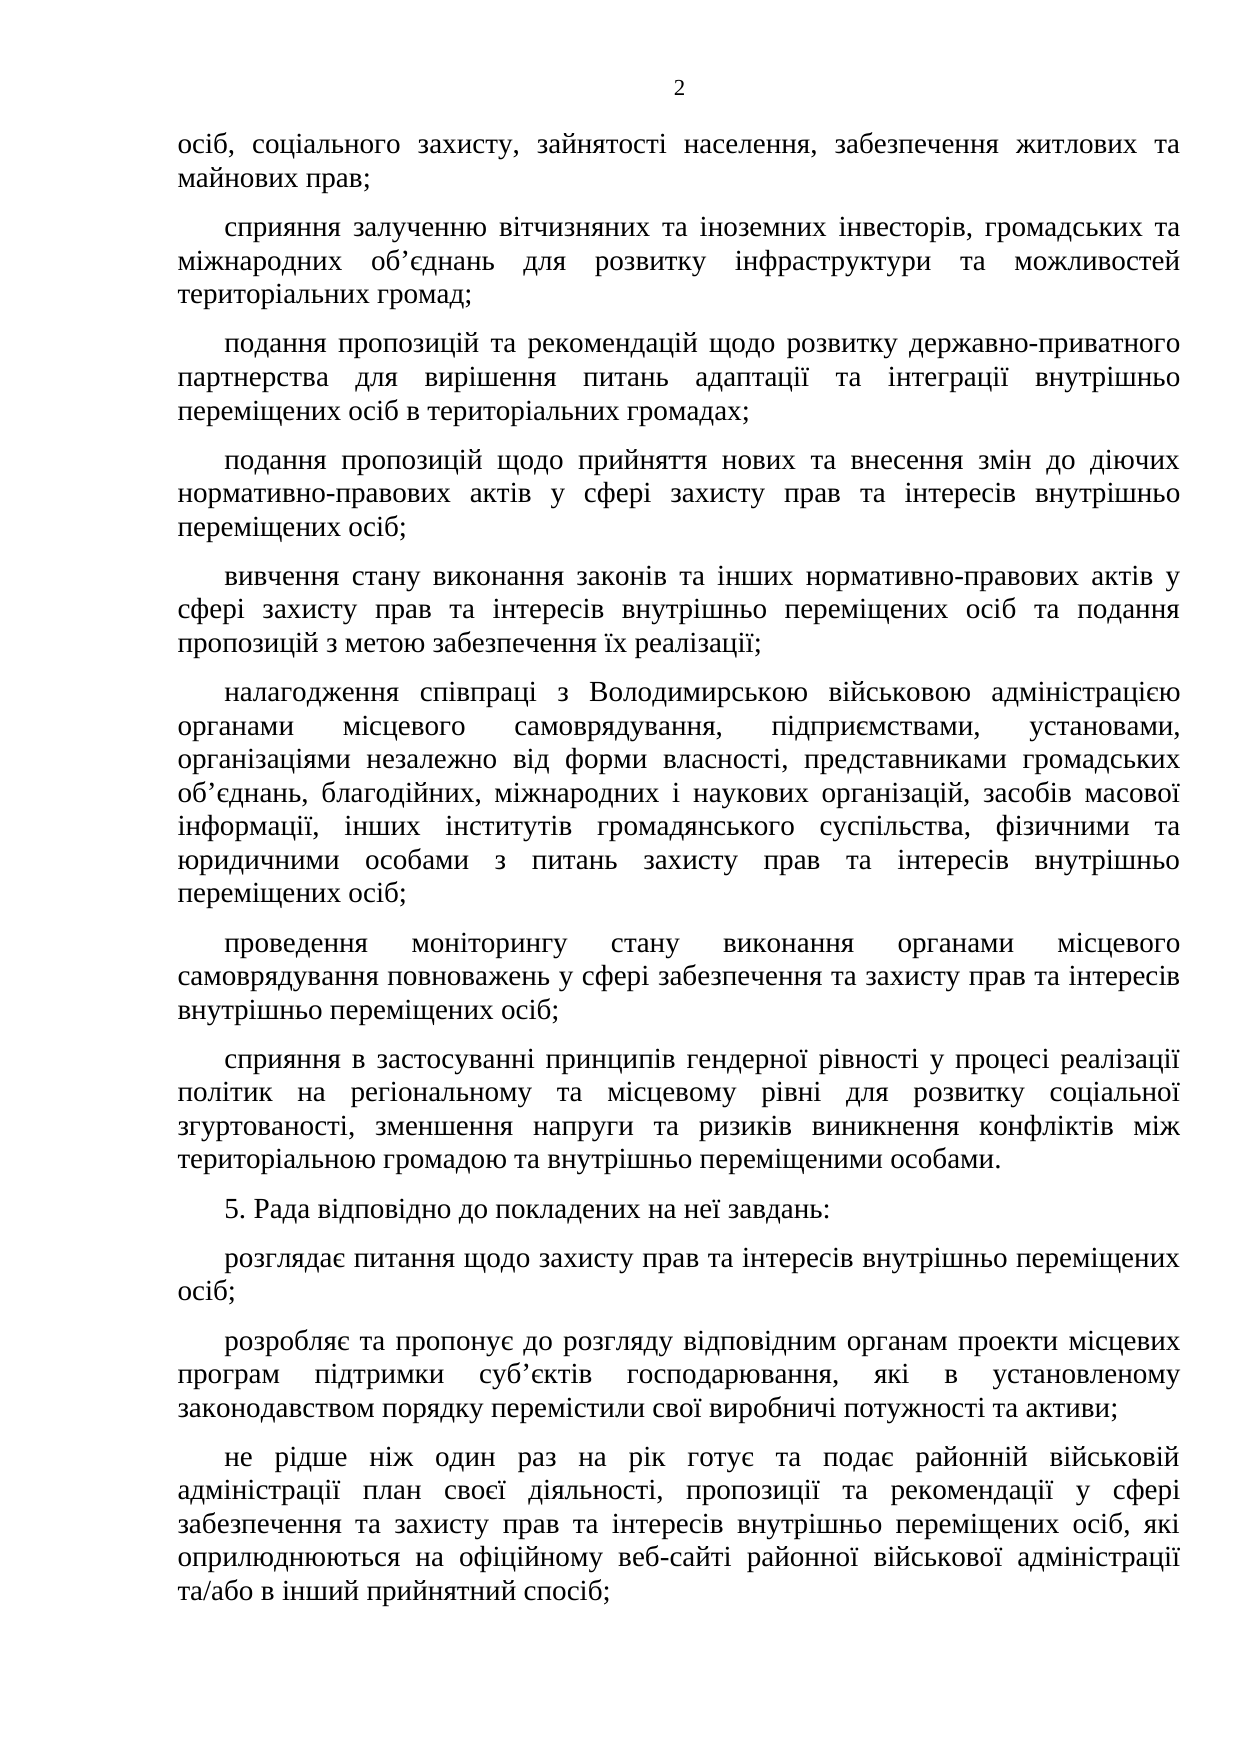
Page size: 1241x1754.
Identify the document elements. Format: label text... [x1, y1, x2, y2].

text не рідше ніж один раз на рік готує та подає районній військовій адміністрації план своєї діяльності, пропозиції та рекомендації у сфері забезпечення та захисту прав та інтересів внутрішньо переміщених осіб, які оприлюднюються на офіційному веб-сайті районної військової адміністрації та/або в інший прийнятний спосіб; [177, 1439, 1181, 1607]
text проведення моніторингу стану виконання органами місцевого самоврядування повноважень у сфері забезпечення та захисту прав та інтересів внутрішньо переміщених осіб; [177, 925, 1181, 1025]
text подання пропозицій та рекомендацій щодо розвитку державно-приватного партнерства для вирішення питань адаптації та інтеграції внутрішньо переміщених осіб в територіальних громадах; [177, 326, 1181, 426]
text сприяння в застосуванні принципів гендерної рівності у процесі реалізації політик на регіональному та місцевому рівні для розвитку соціальної згуртованості, зменшення напруги та ризиків виникнення конфліктів між територіальною громадою та внутрішньо переміщеними особами. [177, 1041, 1181, 1175]
text вивчення стану виконання законів та інших нормативно-правових актів у сфері захисту прав та інтересів внутрішньо переміщених осіб та подання пропозицій з метою забезпечення їх реалізації; [177, 558, 1181, 659]
text 5. Рада відповідно до покладених на неї завдань: [177, 1191, 1181, 1224]
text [177, 127, 1181, 194]
text подання пропозицій щодо прийняття нових та внесення змін до діючих нормативно-правових актів у сфері захисту прав та інтересів внутрішньо переміщених осіб; [177, 442, 1181, 542]
text розглядає питання щодо захисту прав та інтересів внутрішньо переміщених осіб; [177, 1240, 1181, 1307]
text налагодження співпраці з Володимирською військовою адміністрацією органами місцевого самоврядування, підприємствами, установами, організаціями незалежно від форми власності, представниками громадських об’єднань, благодійних, міжнародних і наукових організацій, засобів масової інформації, інших інститутів громадянського суспільства, фізичними та юридичними особами з питань захисту прав та інтересів внутрішньо переміщених осіб; [177, 674, 1181, 909]
text сприяння залученню вітчизняних та іноземних інвесторів, громадських та міжнародних об’єднань для розвитку інфраструктури та можливостей територіальних громад; [177, 209, 1181, 310]
text розробляє та пропонує до розгляду відповідним органам проекти місцевих програм підтримки суб’єктів господарювання, які в установленому законодавством порядку перемістили свої виробничі потужності та активи; [177, 1323, 1181, 1423]
